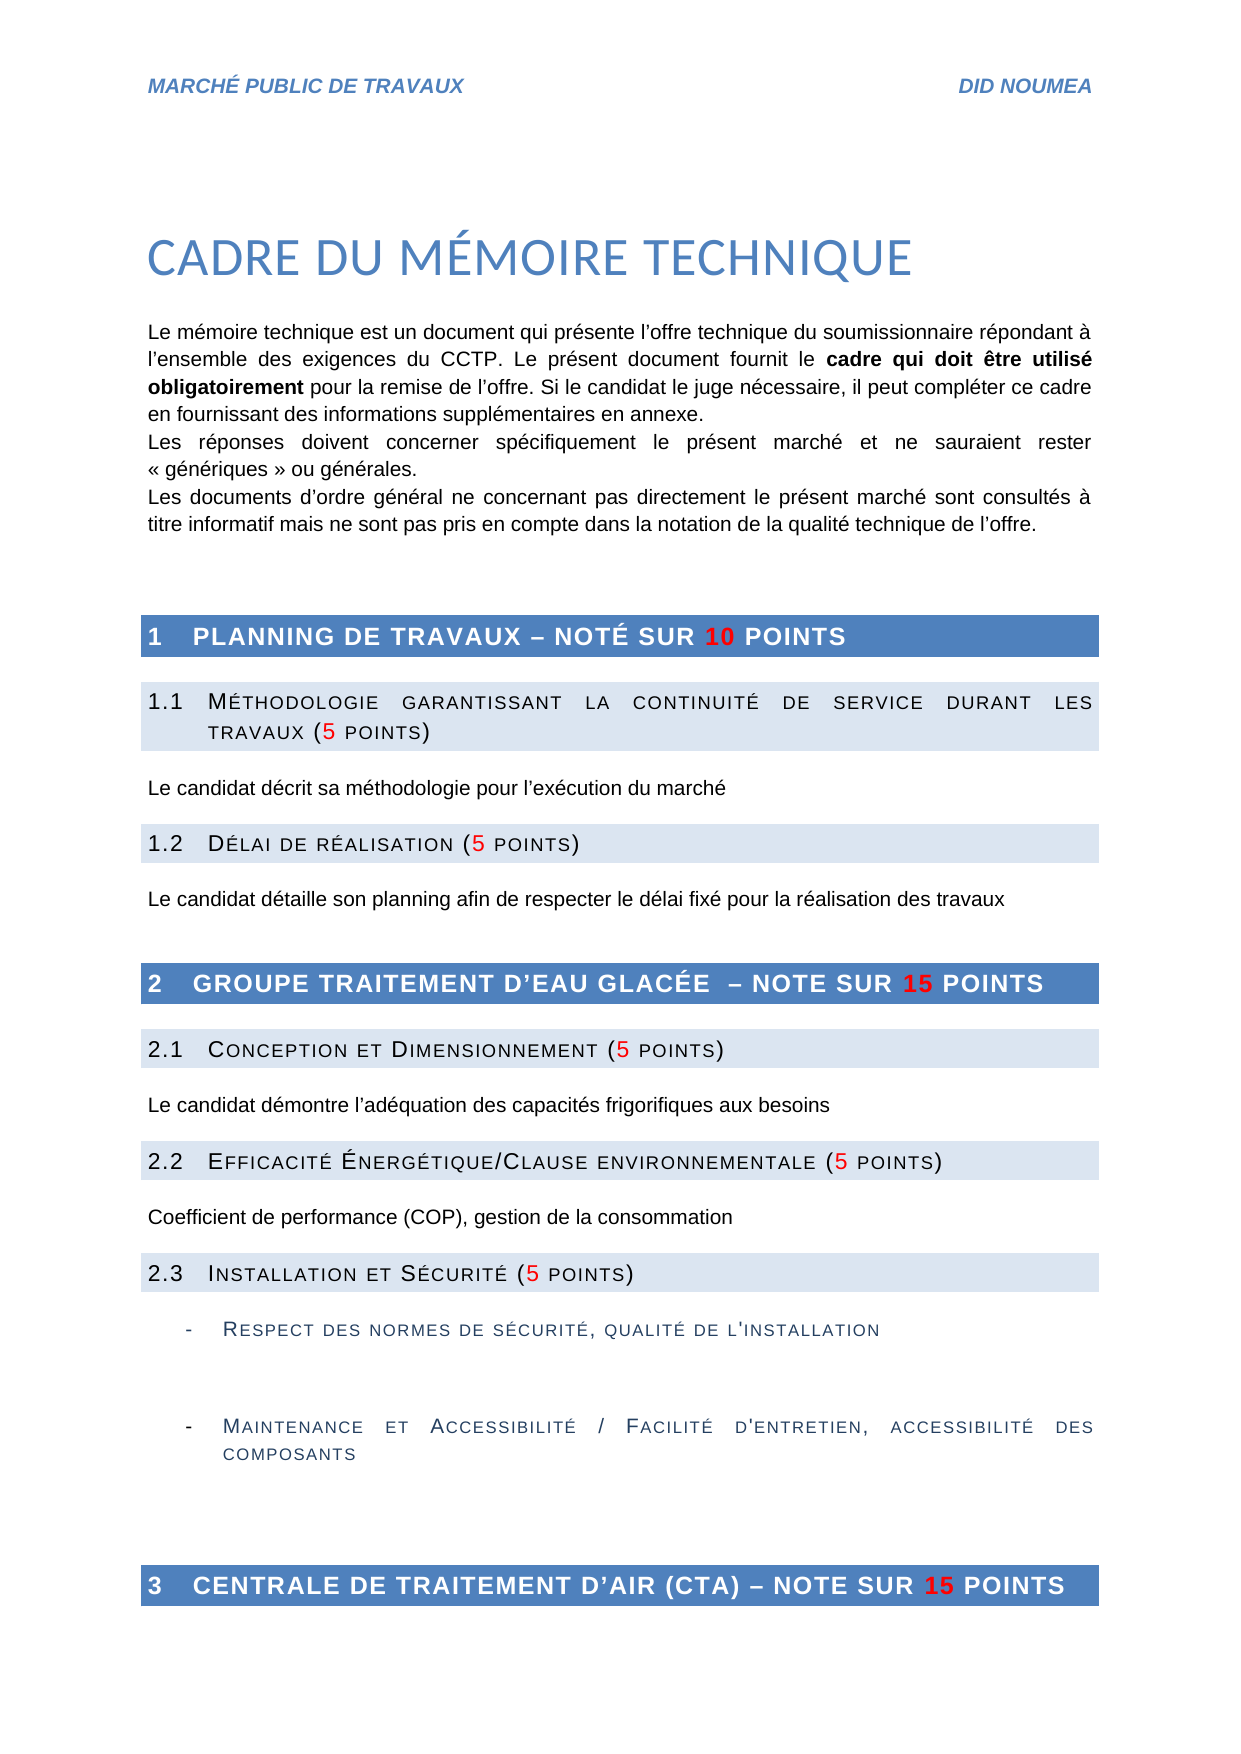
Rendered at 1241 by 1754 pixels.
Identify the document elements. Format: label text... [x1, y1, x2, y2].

subtitle Conception et Dimensionnement (5 points) [148, 1036, 1093, 1062]
text Le candidat détaille son planning afin de respecter le délai fixé pour la réalisation des travaux [148, 887, 1093, 911]
text Les documents d’ordre général ne concernant pas directement le présent marché sont consultés à titre informatif mais ne sont pas pris en compte dans la notation de la qualité technique de l’offre. [148, 484, 1093, 536]
subtitle Centrale de Traitement d’Air (CTA) – Note sur 15 points [148, 1571, 1093, 1600]
subtitle Installation et Sécurité (5 points) [148, 1260, 1093, 1286]
subtitle Efficacité Énergétique/Clause environnementale (5 points) [148, 1148, 1093, 1174]
subtitle PLANNING DE TRAVAUX – noté sur 10 points [148, 622, 1093, 650]
text Le mémoire technique est un document qui présente l’offre technique du soumissionnaire répondant à l’ensemble des exigences du CCTP. Le présent document fournit le cadre qui doit être utilisé obligatoirement pour la remise de l’offre. Si le candidat le juge nécessaire, il peut compléter ce cadre en fournissant des informations supplémentaires en annexe. [148, 319, 1093, 426]
subtitle Méthodologie garantissant la continuité de service durant les travaux (5 points) [148, 688, 1093, 744]
text Le candidat décrit sa méthodologie pour l’exécution du marché [148, 775, 1093, 799]
list Maintenance et Accessibilité / Facilité d'entretien, accessibilité des composants [185, 1413, 1093, 1465]
text Le candidat démontre l’adéquation des capacités frigorifiques aux besoins [148, 1093, 1093, 1117]
text Coefficient de performance (COP), gestion de la consommation [148, 1205, 1093, 1229]
list Respect des normes de sécurité, qualité de l'installation [185, 1317, 1093, 1341]
subtitle Délai de réalisation (5 points) [148, 830, 1093, 856]
text Les réponses doivent concerner spécifiquement le présent marché et ne sauraient rester « génériques » ou générales. [148, 429, 1093, 481]
title Cadre du mémoire technique [148, 223, 1093, 289]
subtitle Groupe traitement d’eau glacée – Note sur 15 points [148, 969, 1093, 998]
